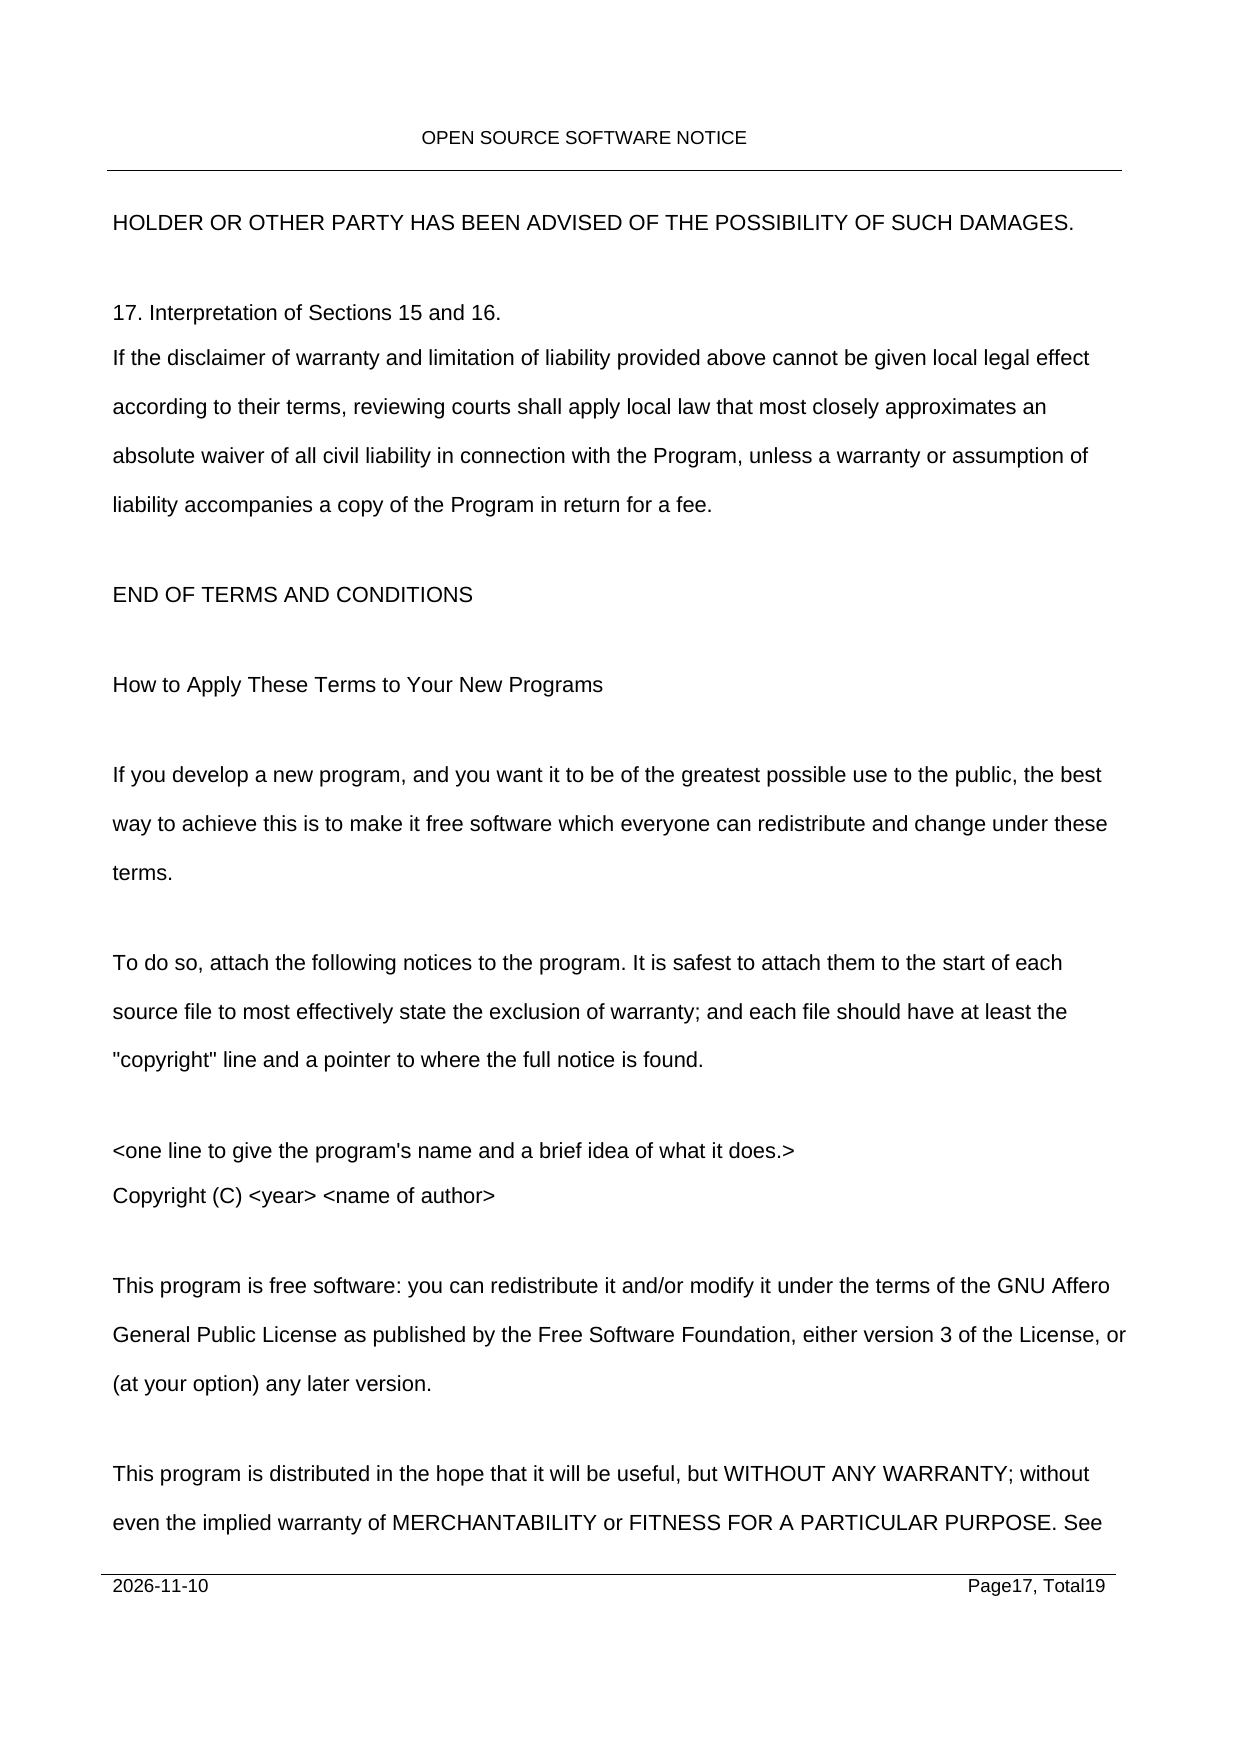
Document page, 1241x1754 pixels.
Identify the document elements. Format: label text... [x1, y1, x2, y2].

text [112, 206, 1128, 239]
text 17. Interpretation of Sections 15 and 16. [112, 297, 1128, 329]
text END OF TERMS AND CONDITIONS [112, 578, 1128, 611]
text To do so, attach the following notices to the program. It is safest to attach them to the start of each source file to most effectively state the exclusion of warranty; and each file should have at least the "copyright" line and a pointer to where the full notice is found. [112, 946, 1128, 1076]
text If you develop a new program, and you want it to be of the greatest possible use to the public, the best way to achieve this is to make it free software which everyone can redistribute and change under these terms. [112, 758, 1128, 888]
text How to Apply These Terms to Your New Programs [112, 668, 1128, 701]
text <one line to give the program's name and a brief idea of what it does.> [112, 1134, 1128, 1166]
text This program is free software: you can redistribute it and/or modify it under the terms of the GNU Affero General Public License as published by the Free Software Foundation, either version 3 of the License, or (at your option) any later version. [112, 1269, 1128, 1399]
text If the disclaimer of warranty and limitation of liability provided above cannot be given local legal effect according to their terms, reviewing courts shall apply local law that most closely approximates an absolute waiver of all civil liability in connection with the Program, unless a warranty or assumption of liability accompanies a copy of the Program in return for a fee. [112, 342, 1128, 520]
text Copyright (C) <year> <name of author> [112, 1179, 1128, 1212]
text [112, 1457, 1128, 1538]
